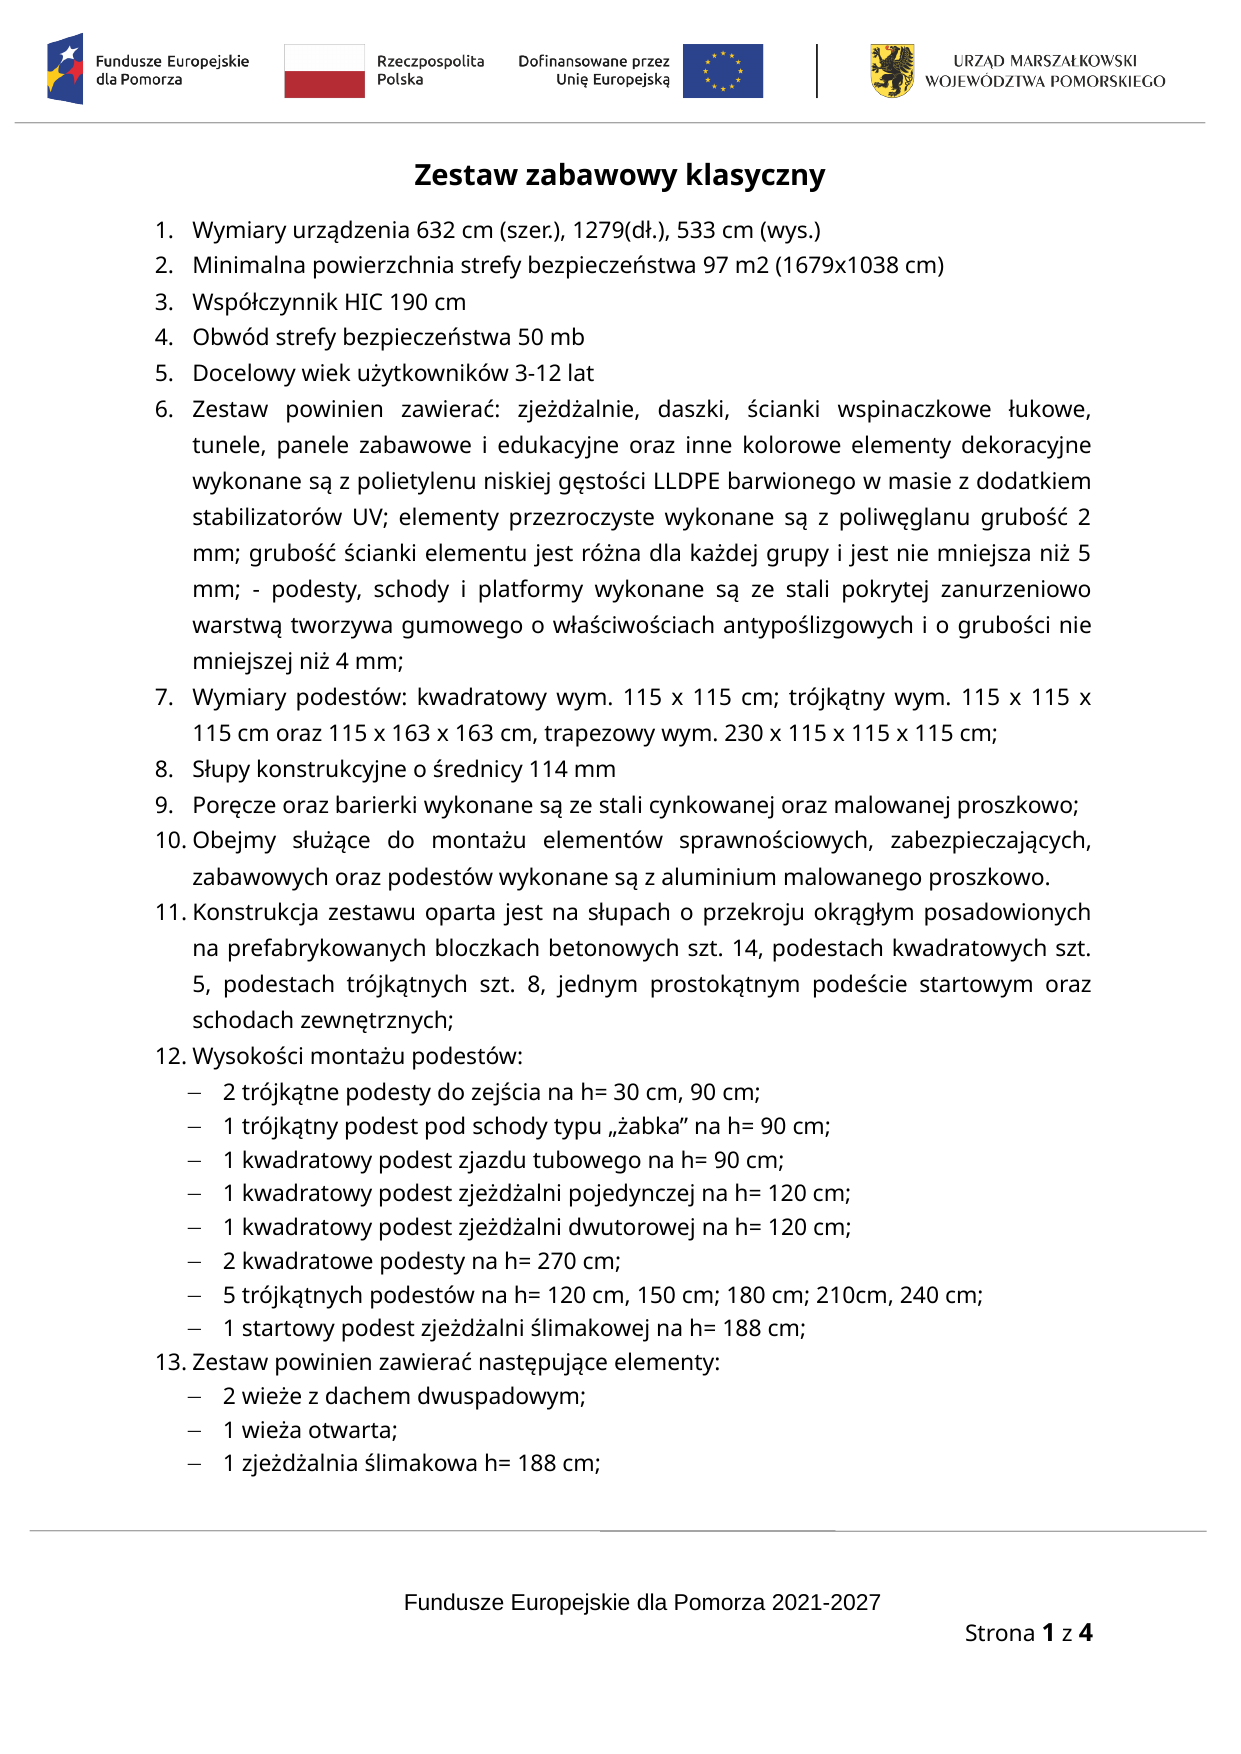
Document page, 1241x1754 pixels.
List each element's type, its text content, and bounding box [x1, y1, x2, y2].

list 2 trójkątne podesty do zejścia na h= 30 cm, 90 cm; [185, 1076, 1093, 1107]
list Wymiary podestów: kwadratowy wym. 115 x 115 cm; trójkątny wym. 115 x 115 x 115 cm oraz 115 x 163 x 163 cm, trapezowy wym. 230 x 115 x 115 x 115 cm; [154, 681, 1093, 748]
list Współczynnik HIC 190 cm [154, 285, 1093, 317]
list Minimalna powierzchnia strefy bezpieczeństwa 97 m2 (1679x1038 cm) [154, 249, 1093, 281]
list 1 kwadratowy podest zjeżdżalni dwutorowej na h= 120 cm; [185, 1211, 1093, 1242]
list Docelowy wiek użytkowników 3-12 lat [154, 357, 1093, 388]
list 2 wieże z dachem dwuspadowym; [185, 1380, 1093, 1411]
list Wymiary urządzenia 632 cm (szer.), 1279(dł.), 533 cm (wys.) [154, 213, 1093, 245]
list Obwód strefy bezpieczeństwa 50 mb [154, 321, 1093, 353]
list 1 trójkątny podest pod schody typu „żabka” na h= 90 cm; [185, 1110, 1093, 1141]
list 1 kwadratowy podest zjazdu tubowego na h= 90 cm; [185, 1143, 1093, 1175]
picture [29, 14, 1183, 122]
list 5 trójkątnych podestów na h= 120 cm, 150 cm; 180 cm; 210cm, 240 cm; [185, 1278, 1093, 1310]
list 1 kwadratowy podest zjeżdżalni pojedynczej na h= 120 cm; [185, 1177, 1093, 1208]
list 2 kwadratowe podesty na h= 270 cm; [185, 1245, 1093, 1276]
list 1 startowy podest zjeżdżalni ślimakowej na h= 188 cm; [185, 1312, 1093, 1343]
list Konstrukcja zestawu oparta jest na słupach o przekroju okrągłym posadowionych na prefabrykowanych bloczkach betonowych szt. 14, podestach kwadratowych szt. 5, podestach trójkątnych szt. 8, jednym prostokątnym podeście startowym oraz schodach zewnętrznych; [154, 896, 1093, 1035]
list 1 wieża otwarta; [185, 1413, 1093, 1445]
list Słupy konstrukcyjne o średnicy 114 mm [154, 753, 1093, 784]
text Zestaw zabawowy klasyczny [148, 154, 1093, 194]
list Wysokości montażu podestów: [154, 1040, 1093, 1071]
list Obejmy służące do montażu elementów sprawnościowych, zabezpieczających, zabawowych oraz podestów wykonane są z aluminium malowanego proszkowo. [154, 824, 1093, 892]
list 1 zjeżdżalnia ślimakowa h= 188 cm; [185, 1447, 1093, 1478]
list Zestaw powinien zawierać następujące elementy: [154, 1346, 1093, 1377]
list Zestaw powinien zawierać: zjeżdżalnie, daszki, ścianki wspinaczkowe łukowe, tunele, panele zabawowe i edukacyjne oraz inne kolorowe elementy dekoracyjne wykonane są z polietylenu niskiej gęstości LLDPE barwionego w masie z dodatkiem stabilizatorów UV; elementy przezroczyste wykonane są z poliwęglanu grubość 2 mm; grubość ścianki elementu jest różna dla każdej grupy i jest nie mniejsza niż 5 mm; - podesty, schody i platformy wykonane są ze stali pokrytej zanurzeniowo warstwą tworzywa gumowego o właściwościach antypoślizgowych i o grubości nie mniejszej niż 4 mm; [154, 393, 1093, 676]
list Poręcze oraz barierki wykonane są ze stali cynkowanej oraz malowanej proszkowo; [154, 788, 1093, 820]
